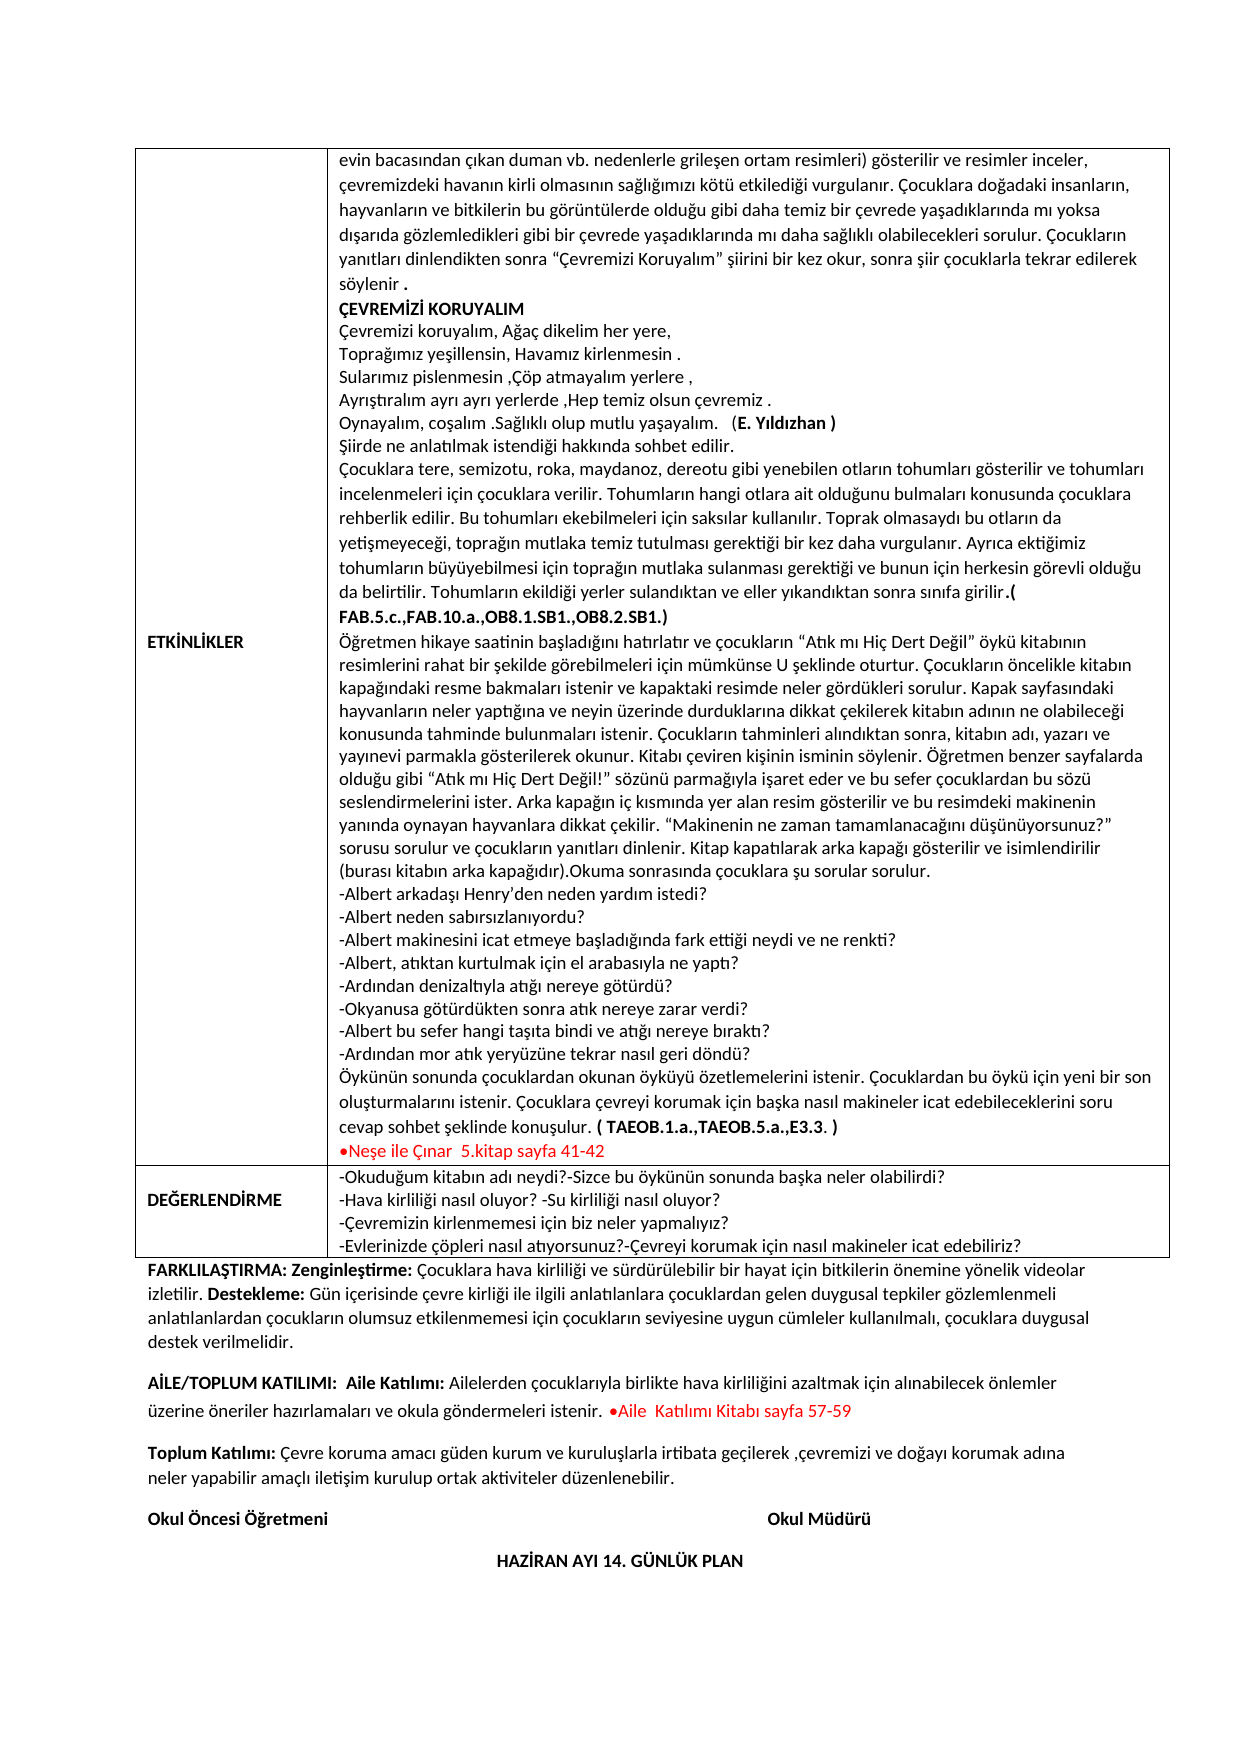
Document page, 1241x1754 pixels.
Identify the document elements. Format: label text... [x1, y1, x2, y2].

text Toplum Katılımı: Çevre koruma amacı güden kurum ve kuruluşlarla irtibata geçilerek ,çevremizi ve doğayı korumak adına neler yapabilir amaçlı iletişim kurulup ortak aktiviteler düzenlenebilir. [148, 1441, 1093, 1489]
table_cell -Okuduğum kitabın adı neydi?-Sizce bu öykünün sonunda başka neler olabilirdi? -Hava kirliliği nasıl oluyor? -Su kirliliği nasıl oluyor? -Çevremizin kirlenmemesi için biz neler yapmalıyız? -Evlerinizde çöpleri nasıl atıyorsunuz?-Çevreyi korumak için nasıl makineler icat edebiliriz? [328, 1166, 1169, 1257]
text Okul Öncesi Öğretmeni Okul Müdürü [148, 1507, 1093, 1530]
text FARKLILAŞTIRMA: Zenginleştirme: Çocuklara hava kirliliği ve sürdürülebilir bir hayat için bitkilerin önemine yönelik videolar izletilir. Destekleme: Gün içerisinde çevre kirliği ile ilgili anlatılanlara çocuklardan gelen duygusal tepkiler gözlemlenmeli anlatılanlardan çocukların olumsuz etkilenmemesi için çocukların seviyesine uygun cümleler kullanılmalı, çocuklara duygusal destek verilmelidir. [148, 1258, 1093, 1353]
table_cell DEĞERLENDİRME [136, 1166, 327, 1257]
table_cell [328, 149, 1169, 1164]
text AİLE/TOPLUM KATILIMI: Aile Katılımı: Ailelerden çocuklarıyla birlikte hava kirliliğini azaltmak için alınabilecek önlemler üzerine öneriler hazırlamaları ve okula göndermeleri istenir. •Aile Katılımı Kitabı sayfa 57-59 [148, 1371, 1093, 1423]
table_cell ETKİNLİKLER [136, 149, 327, 1164]
text HAZİRAN AYI 14. GÜNLÜK PLAN [148, 1549, 1093, 1572]
